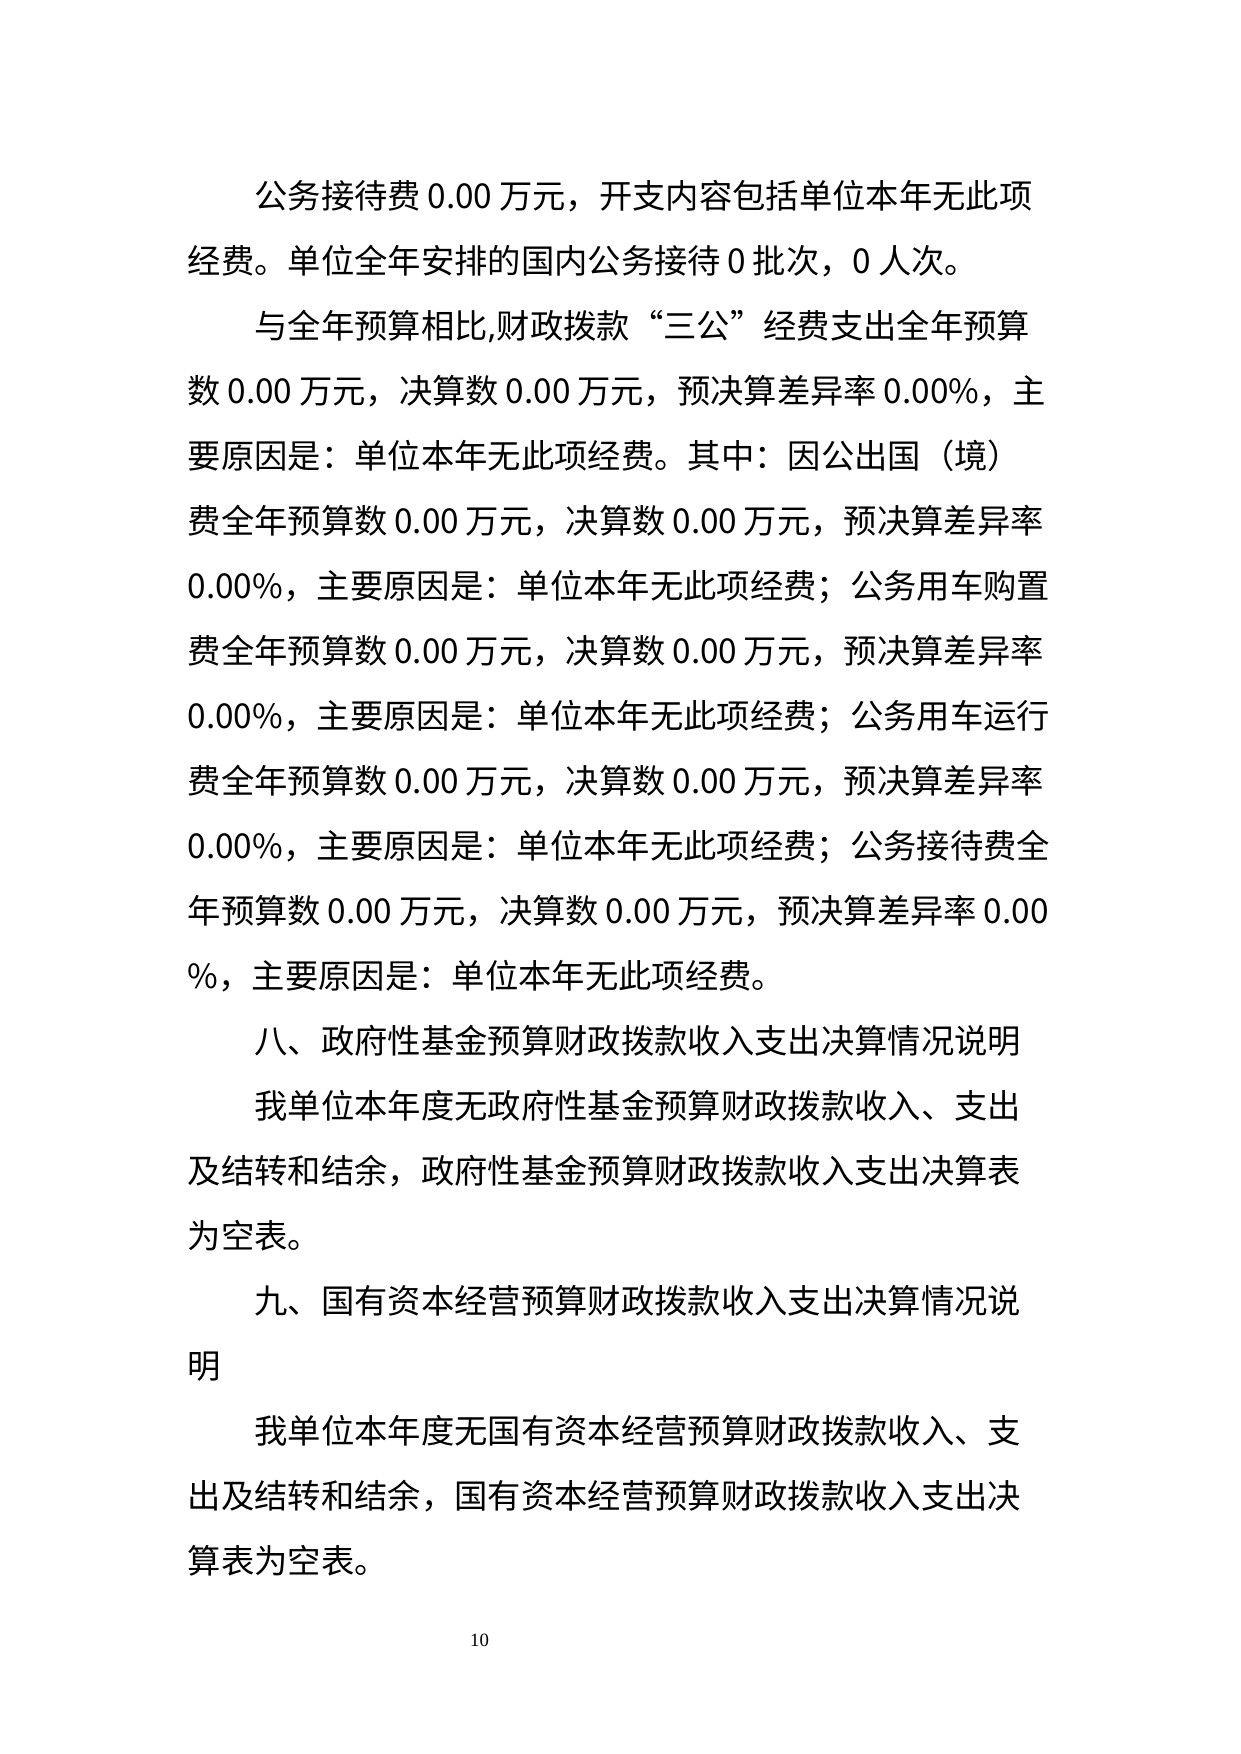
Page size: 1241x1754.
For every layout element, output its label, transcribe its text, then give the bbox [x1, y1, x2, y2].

text 与全年预算相比,财政拨款“三公”经费支出全年预算数0.00万元，决算数0.00万元，预决算差异率0.00%，主要原因是：单位本年无此项经费。其中：因公出国（境）费全年预算数0.00万元，决算数0.00万元，预决算差异率0.00%，主要原因是：单位本年无此项经费；公务用车购置费全年预算数0.00万元，决算数0.00万元，预决算差异率0.00%，主要原因是：单位本年无此项经费；公务用车运行费全年预算数0.00万元，决算数0.00万元，预决算差异率0.00%，主要原因是：单位本年无此项经费；公务接待费全年预算数0.00万元，决算数0.00万元，预决算差异率0.00%，主要原因是：单位本年无此项经费。 [187, 292, 1053, 1007]
text 九、国有资本经营预算财政拨款收入支出决算情况说明 [187, 1267, 1053, 1397]
text 公务接待费0.00万元，开支内容包括单位本年无此项经费。单位全年安排的国内公务接待0批次，0人次。 [187, 162, 1053, 292]
text 我单位本年度无国有资本经营预算财政拨款收入、支出及结转和结余，国有资本经营预算财政拨款收入支出决算表为空表。 [187, 1397, 1053, 1592]
text 我单位本年度无政府性基金预算财政拨款收入、支出及结转和结余，政府性基金预算财政拨款收入支出决算表为空表。 [187, 1072, 1053, 1267]
text 八、政府性基金预算财政拨款收入支出决算情况说明 [187, 1007, 1053, 1072]
